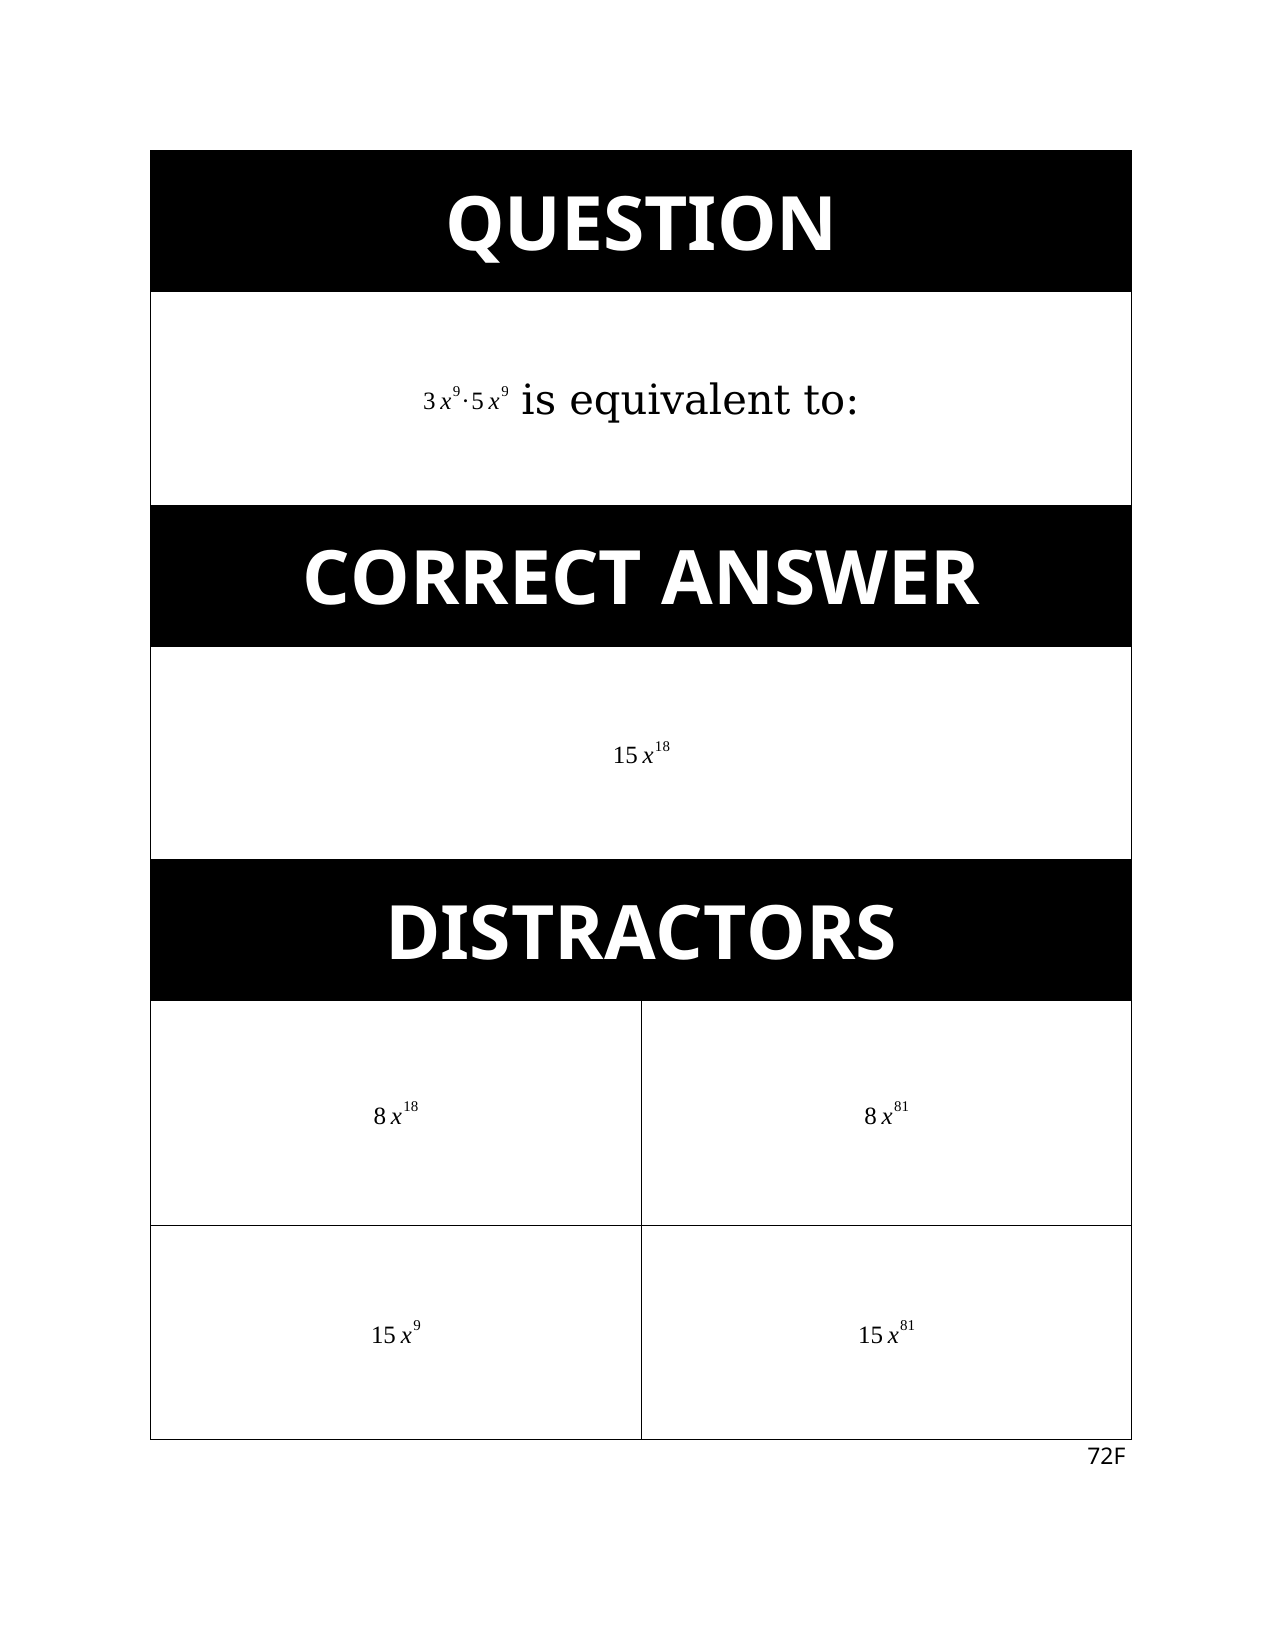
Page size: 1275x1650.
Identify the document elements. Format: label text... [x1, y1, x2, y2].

table_cell [151, 1001, 641, 1225]
table_cell CORRECT ANSWER [151, 506, 1131, 646]
table_cell is equivalent to: [151, 292, 1131, 504]
table_header QUESTION [151, 151, 1131, 291]
table_cell [642, 1226, 1131, 1439]
table_cell DISTRACTORS [151, 860, 1131, 1000]
text 72F [150, 1440, 1125, 1471]
table_cell [151, 647, 1131, 859]
table_cell [151, 1226, 641, 1439]
table_cell [642, 1001, 1131, 1225]
